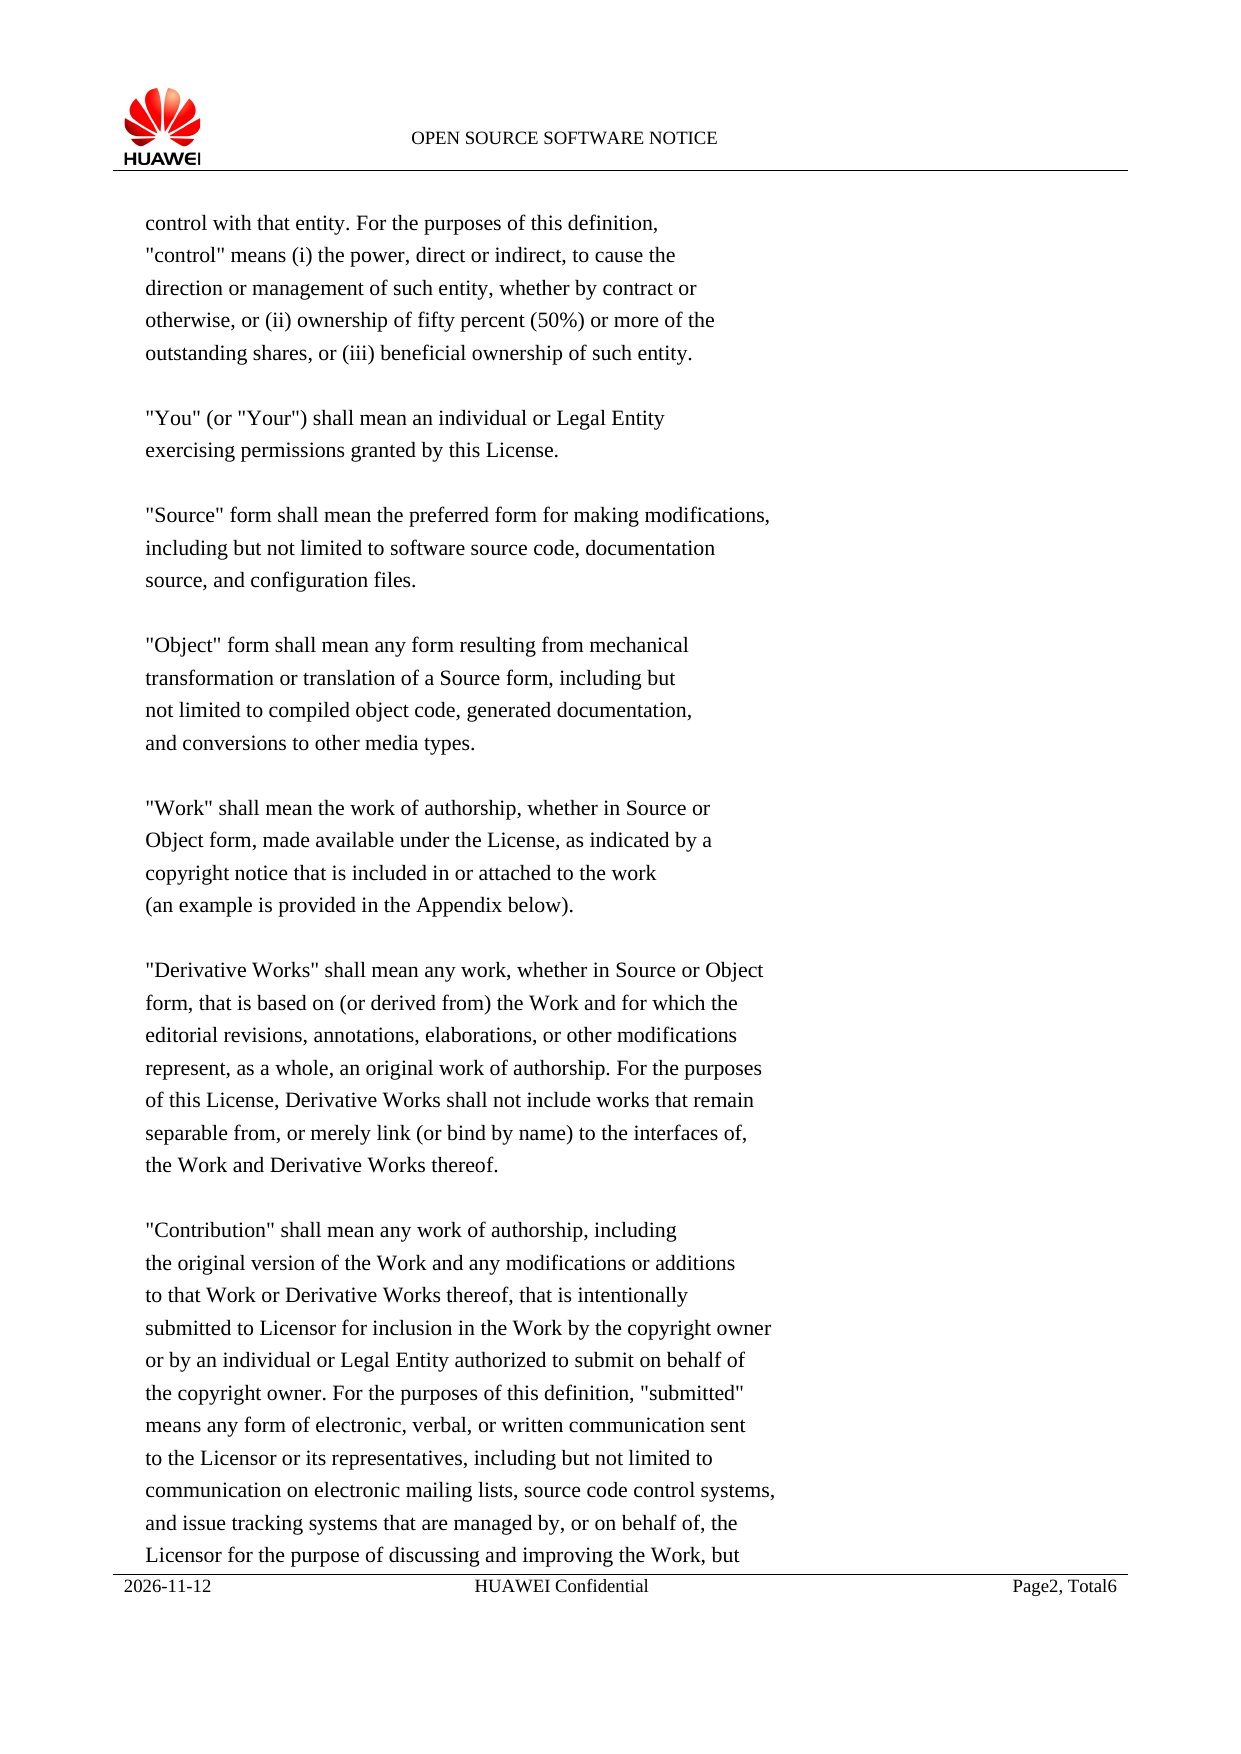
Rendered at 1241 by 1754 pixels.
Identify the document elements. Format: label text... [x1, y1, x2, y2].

picture [124, 88, 201, 165]
